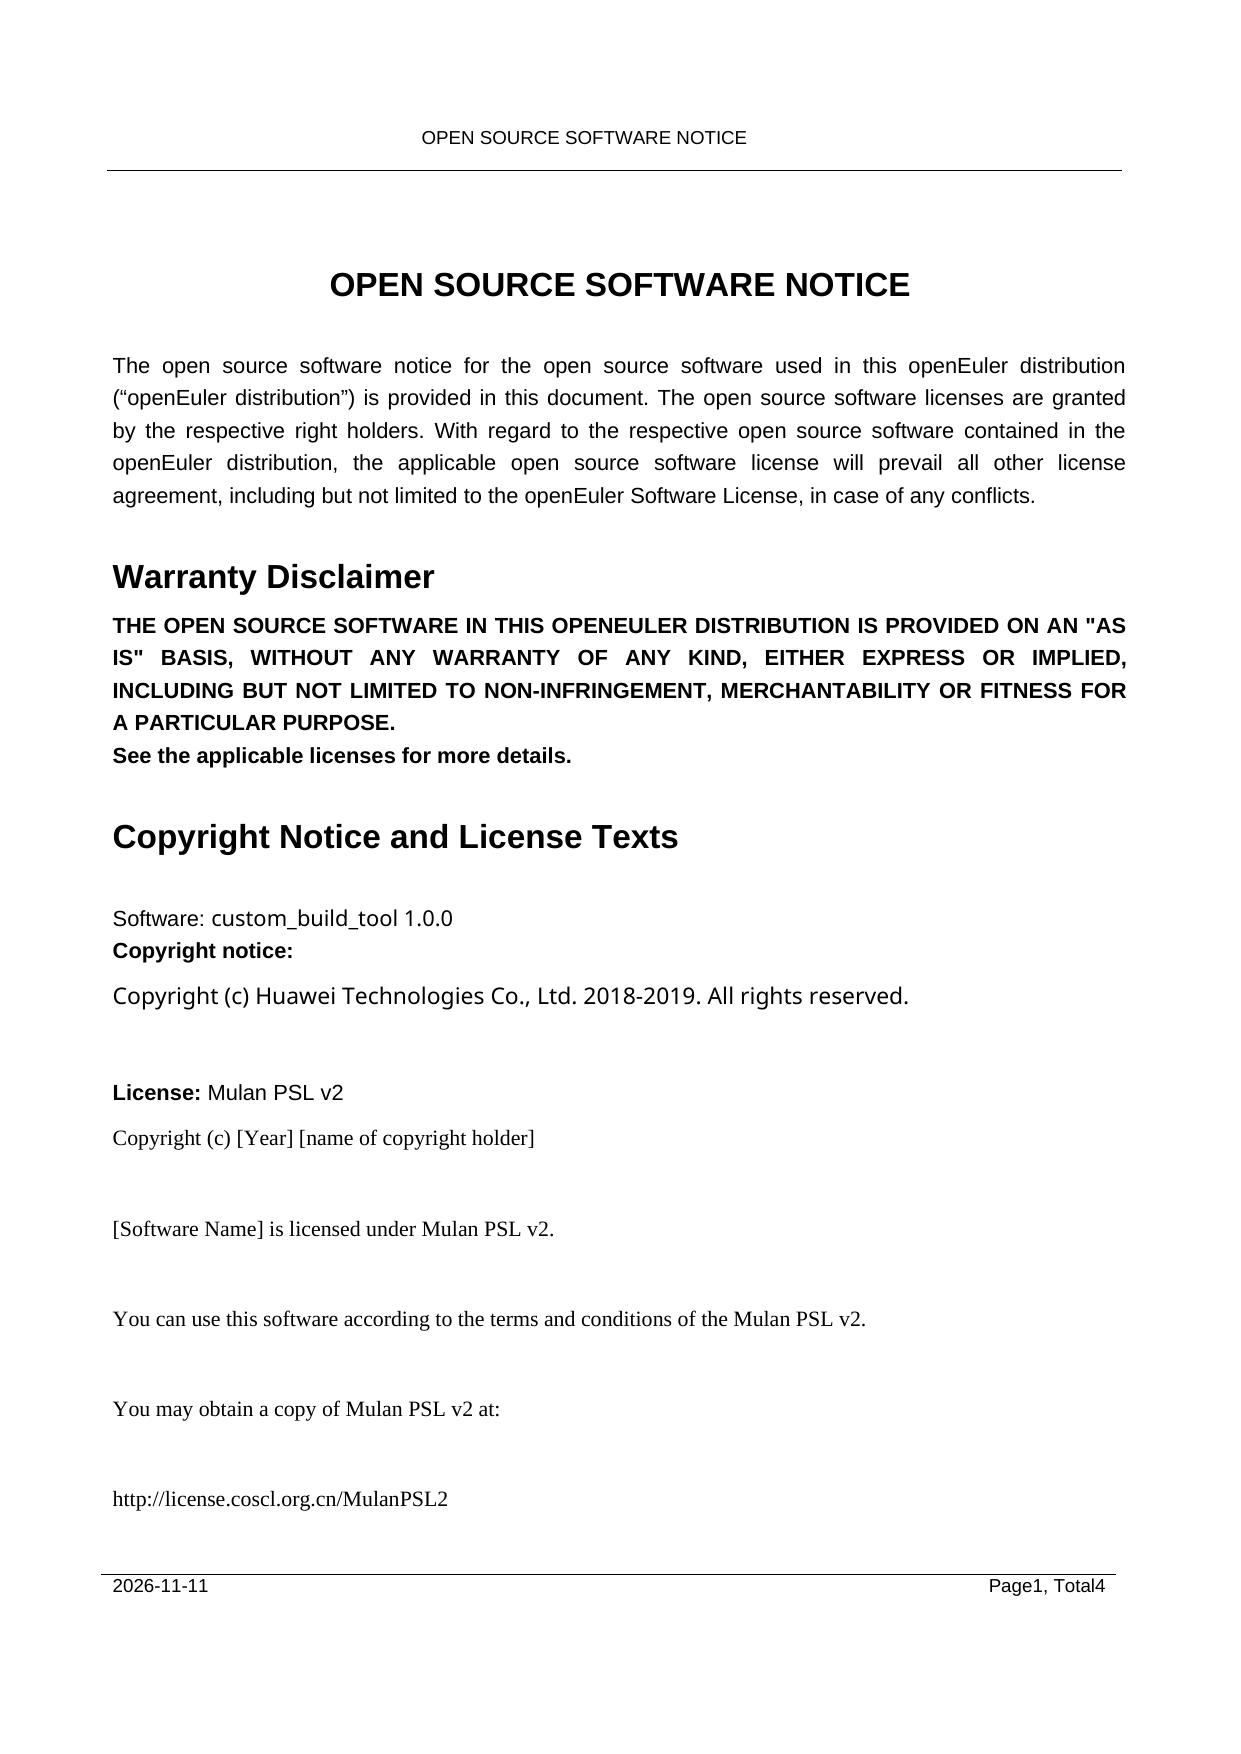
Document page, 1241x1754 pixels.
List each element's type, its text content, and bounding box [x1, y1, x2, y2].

text THE OPEN SOURCE SOFTWARE IN THIS OPENEULER DISTRIBUTION IS PROVIDED ON AN "AS IS" BASIS, WITHOUT ANY WARRANTY OF ANY KIND, EITHER EXPRESS OR IMPLIED, INCLUDING BUT NOT LIMITED TO NON-INFRINGEMENT, MERCHANTABILITY OR FITNESS FOR A PARTICULAR PURPOSE. See the applicable licenses for more details. [112, 609, 1128, 771]
text OPEN SOURCE SOFTWARE NOTICE [112, 251, 1128, 316]
text Copyright (c) [Year] [name of copyright holder] [112, 1122, 1128, 1154]
text Warranty Disclaimer [112, 544, 1128, 609]
text The open source software notice for the open source software used in this openEuler distribution (“openEuler distribution”) is provided in this document. The open source software licenses are granted by the respective right holders. With regard to the respective open source software contained in the openEuler distribution, the applicable open source software license will prevail all other license agreement, including but not limited to the openEuler Software License, in case of any conflicts. [112, 349, 1128, 511]
text Copyright notice: [112, 934, 1128, 966]
text http://license.coscl.org.cn/MulanPSL2 [112, 1482, 1128, 1515]
text License: Mulan PSL v2 [112, 1077, 1128, 1109]
text You can use this software according to the terms and conditions of the Mulan PSL v2. [112, 1302, 1128, 1334]
text Software: custom_build_tool 1.0.0 [112, 901, 1128, 934]
text [Software Name] is licensed under Mulan PSL v2. [112, 1212, 1128, 1244]
text Copyright (c) Huawei Technologies Co., Ltd. 2018-2019. All rights reserved. [112, 979, 1128, 1060]
text You may obtain a copy of Mulan PSL v2 at: [112, 1392, 1128, 1425]
text Copyright Notice and License Texts [112, 804, 1128, 869]
